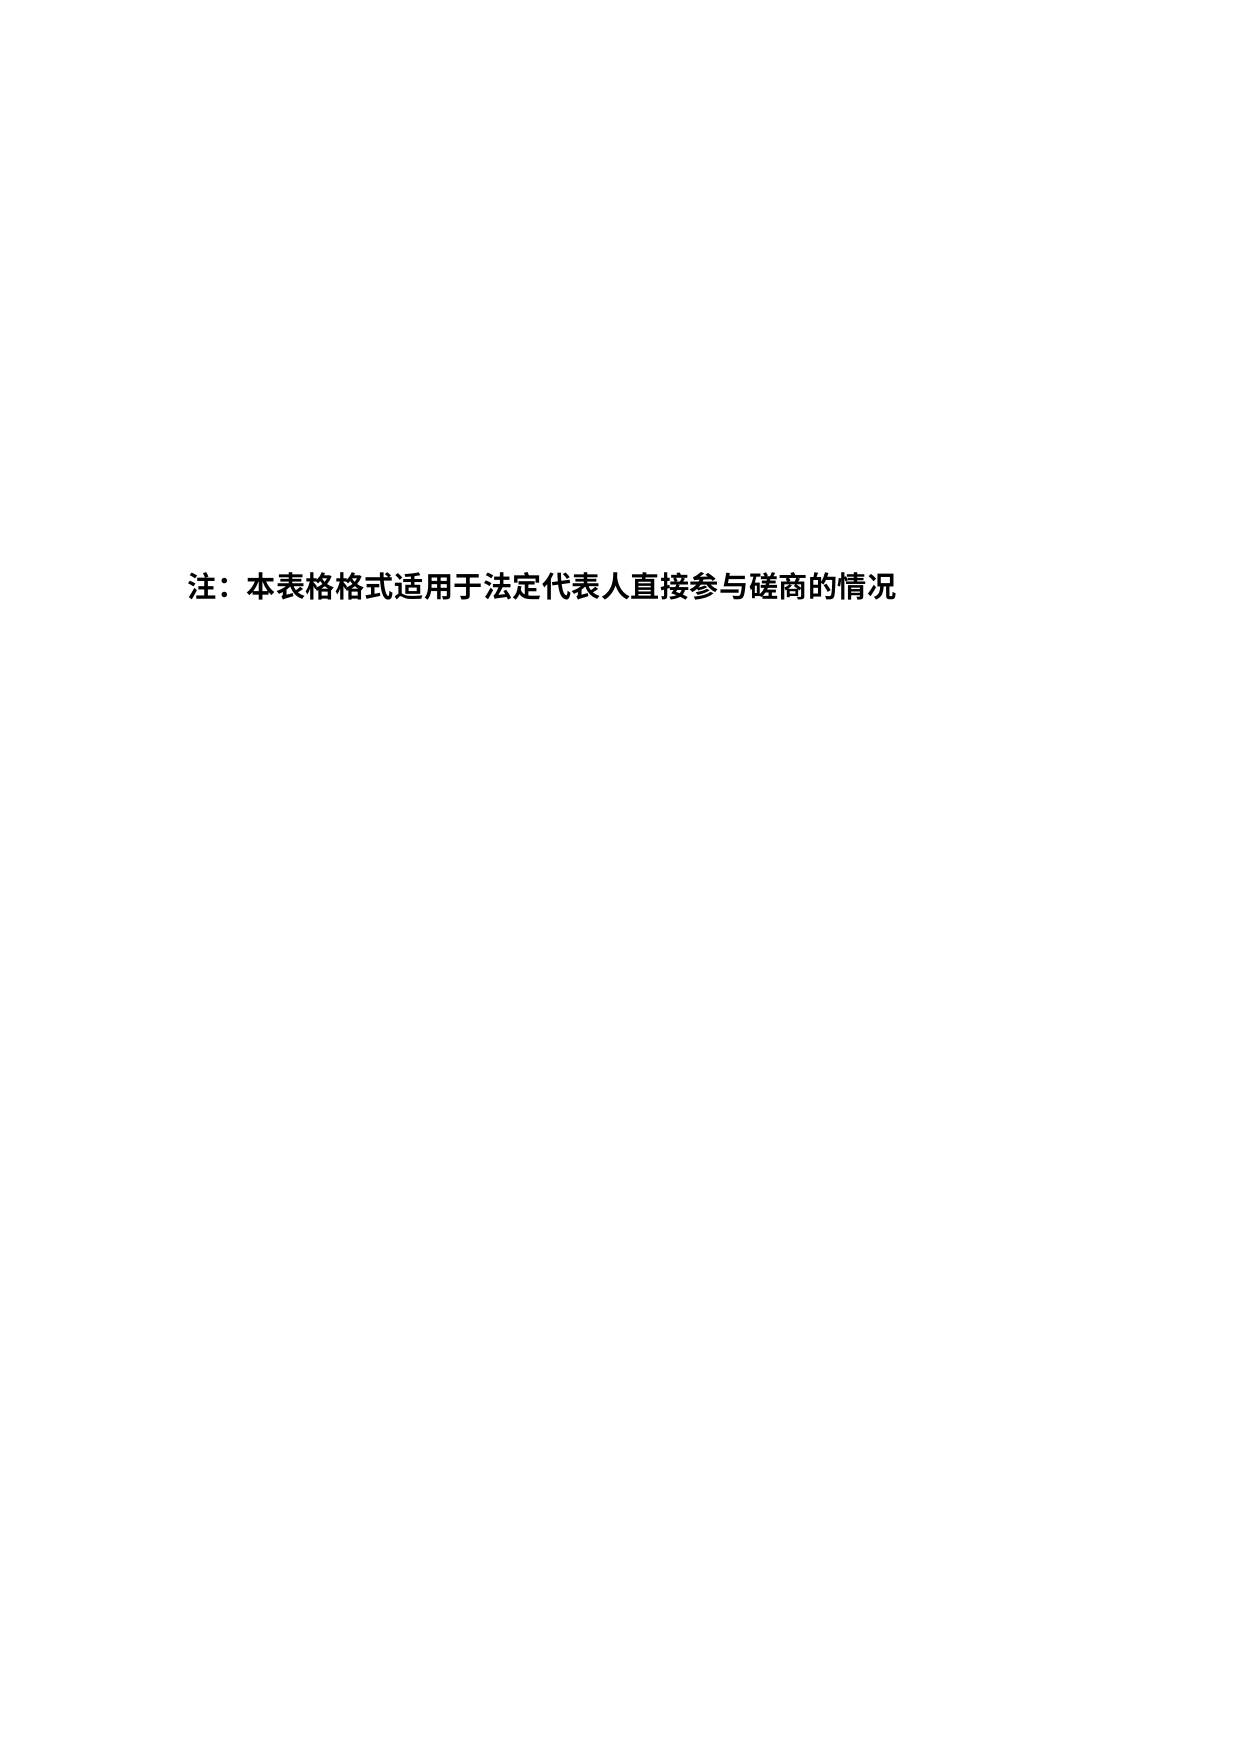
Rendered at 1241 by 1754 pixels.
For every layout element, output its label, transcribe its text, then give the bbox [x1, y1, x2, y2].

text 注：本表格格式适用于法定代表人直接参与磋商的情况 [187, 552, 1053, 617]
